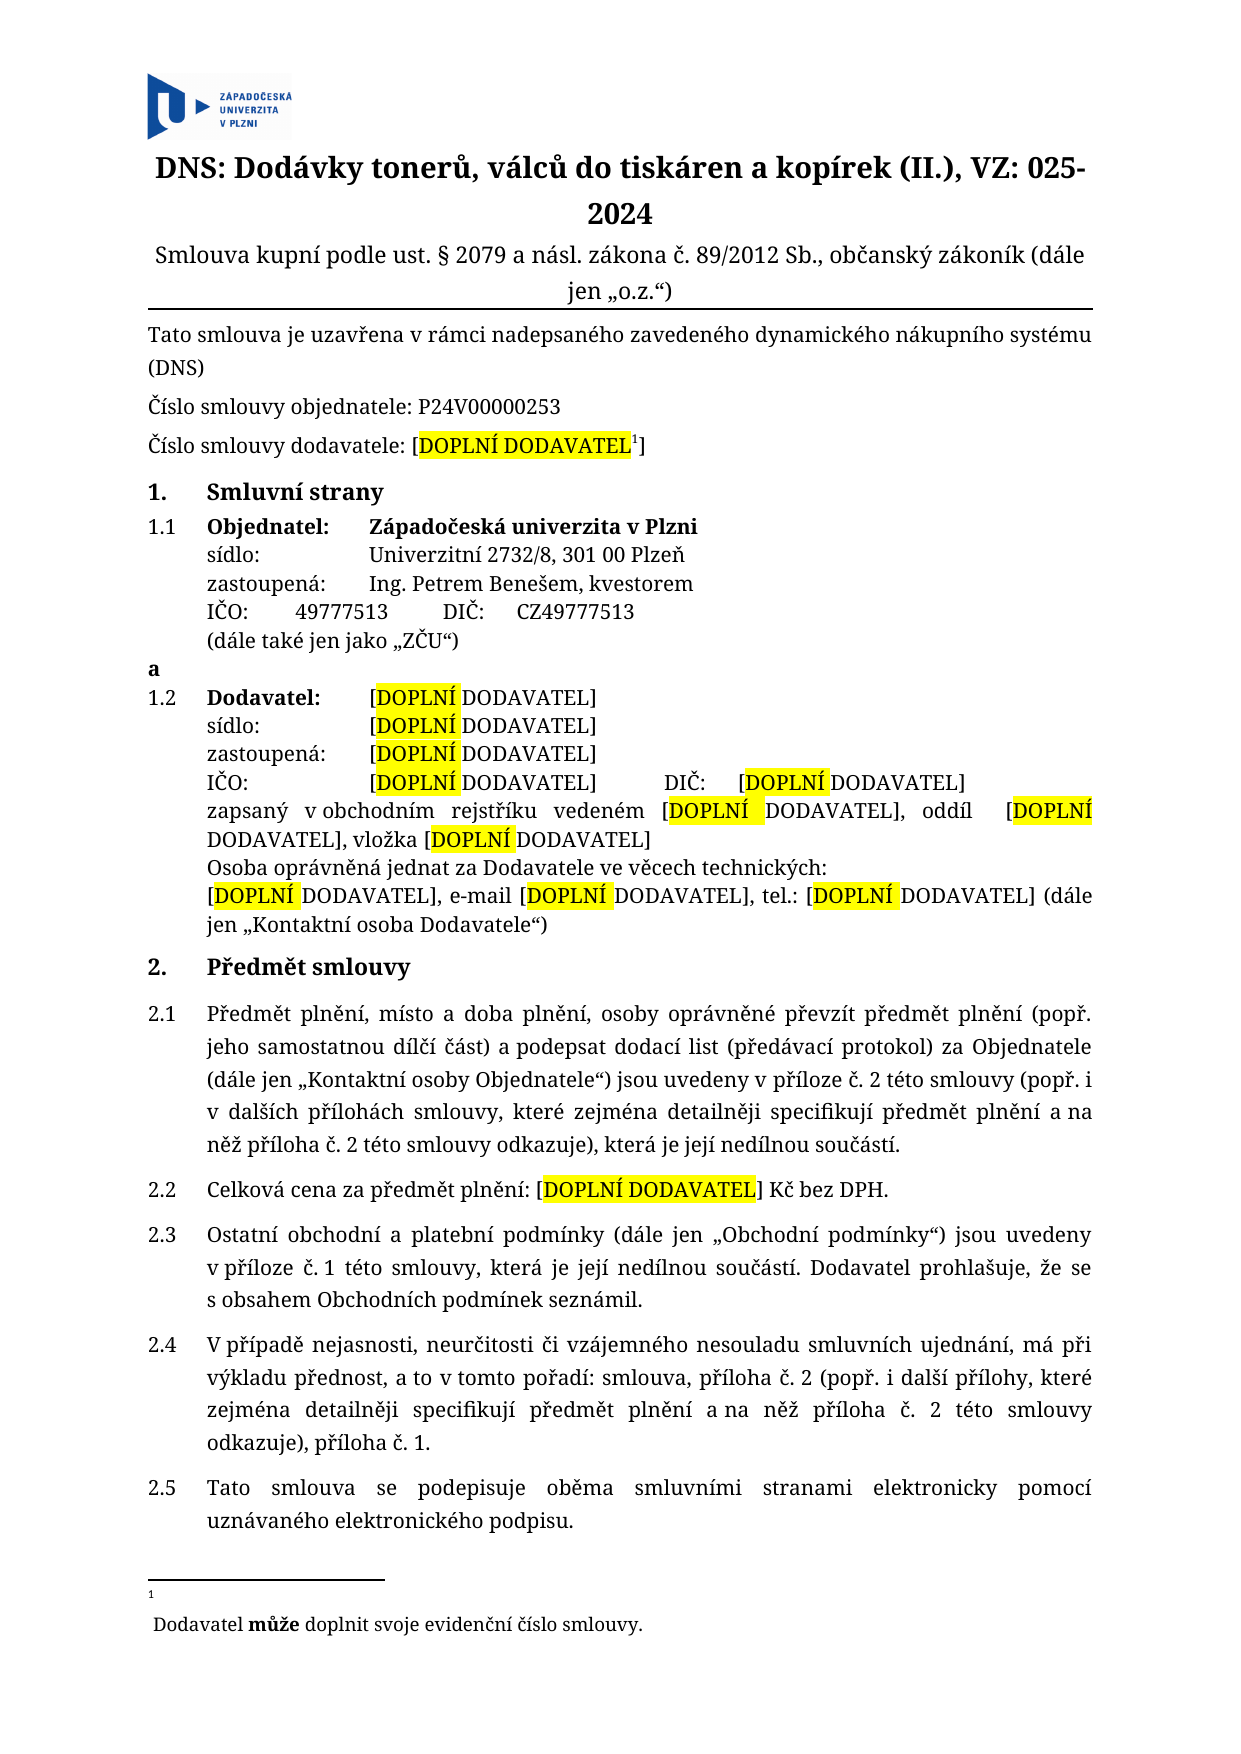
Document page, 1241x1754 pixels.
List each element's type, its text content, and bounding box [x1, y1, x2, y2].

list Celková cena za předmět plnění: [DOPLNÍ DODAVATEL] Kč bez DPH. [756, 1175, 1093, 1203]
text Tato smlouva je uzavřena v rámci nadepsaného zavedeného dynamického nákupního systému (DNS) [148, 321, 1093, 382]
text a [148, 654, 1093, 683]
list Objednatel: Západočeská univerzita v Plzni [148, 512, 1093, 540]
text sídlo: Univerzitní 2732/8, 301 00 Plzeň [207, 540, 1093, 569]
text Číslo smlouvy dodavatele: [DOPLNÍ DODAVATEL] [631, 431, 1093, 459]
text DNS: Dodávky tonerů, válců do tiskáren a kopírek (II.), VZ: 025-2024 [148, 148, 1093, 233]
list V případě nejasnosti, neurčitosti či vzájemného nesouladu smluvních ujednání, má při výkladu přednost, a to v tomto pořadí: smlouva, příloha č. 2 (popř. i další přílohy, které zejména detailněji specifikují předmět plnění a na něž příloha č. 2 této smlouvy odkazuje), příloha č. 1. [148, 1330, 1093, 1457]
list Celková cena za předmět plnění: [DOPLNÍ DODAVATEL] Kč bez DPH. [148, 1175, 543, 1203]
text sídlo: [DOPLNÍ DODAVATEL] [461, 711, 1093, 739]
picture [147, 73, 292, 140]
text zapsaný v obchodním rejstříku vedeném [DOPLNÍ DODAVATEL], oddíl [DOPLNÍ DODAVATEL], vložka [DOPLNÍ DODAVATEL] [207, 796, 1093, 853]
text IČO: [DOPLNÍ DODAVATEL] DIČ: [DOPLNÍ DODAVATEL] [830, 768, 1093, 796]
text sídlo: [DOPLNÍ DODAVATEL] [207, 711, 376, 739]
text zastoupená: Ing. Petrem Benešem, kvestorem [207, 569, 1093, 597]
text Číslo smlouvy objednatele: P24V00000253 [148, 392, 1093, 421]
list Smluvní strany [148, 476, 1093, 507]
list Ostatní obchodní a platební podmínky (dále jen „Obchodní podmínky“) jsou uvedeny v příloze č. 1 této smlouvy, která je její nedílnou součástí. Dodavatel prohlašuje, že se s obsahem Obchodních podmínek seznámil. [148, 1220, 1093, 1314]
text IČO: [DOPLNÍ DODAVATEL] DIČ: [DOPLNÍ DODAVATEL] [207, 768, 376, 796]
text [DOPLNÍ DODAVATEL], e-mail [DOPLNÍ DODAVATEL], tel.: [DOPLNÍ DODAVATEL] (dále jen „Kontaktní osoba Dodavatele“) [207, 882, 1093, 938]
list Předmět plnění, místo a doba plnění, osoby oprávněné převzít předmět plnění (popř. jeho samostatnou dílčí část) a podepsat dodací list (předávací protokol) za Objednatele (dále jen „Kontaktní osoby Objednatele“) jsou uvedeny v příloze č. 2 této smlouvy (popř. i v dalších přílohách smlouvy, které zejména detailněji specifikují předmět plnění a na něž příloha č. 2 této smlouvy odkazuje), která je její nedílnou součástí. [148, 999, 1093, 1158]
text Smlouva kupní podle ust. § 2079 a násl. zákona č. 89/2012 Sb., občanský zákoník (dále jen „o.z.“) [148, 239, 1093, 308]
list Dodavatel: [DOPLNÍ DODAVATEL] [148, 683, 376, 711]
list Tato smlouva se podepisuje oběma smluvními stranami elektronicky pomocí uznávaného elektronického podpisu. [148, 1473, 1093, 1534]
text Osoba oprávněná jednat za Dodavatele ve věcech technických: [207, 853, 1093, 882]
text IČO: [DOPLNÍ DODAVATEL] DIČ: [DOPLNÍ DODAVATEL] [461, 768, 745, 796]
text zastoupená: [DOPLNÍ DODAVATEL] [207, 739, 1093, 768]
text (dále také jen jako „ZČU“) [207, 626, 1093, 654]
list Předmět smlouvy [148, 951, 1093, 982]
text Číslo smlouvy dodavatele: [DOPLNÍ DODAVATEL] [148, 431, 419, 459]
list Dodavatel: [DOPLNÍ DODAVATEL] [461, 683, 1093, 711]
text IČO: 49777513 DIČ: CZ49777513 [207, 597, 1093, 626]
